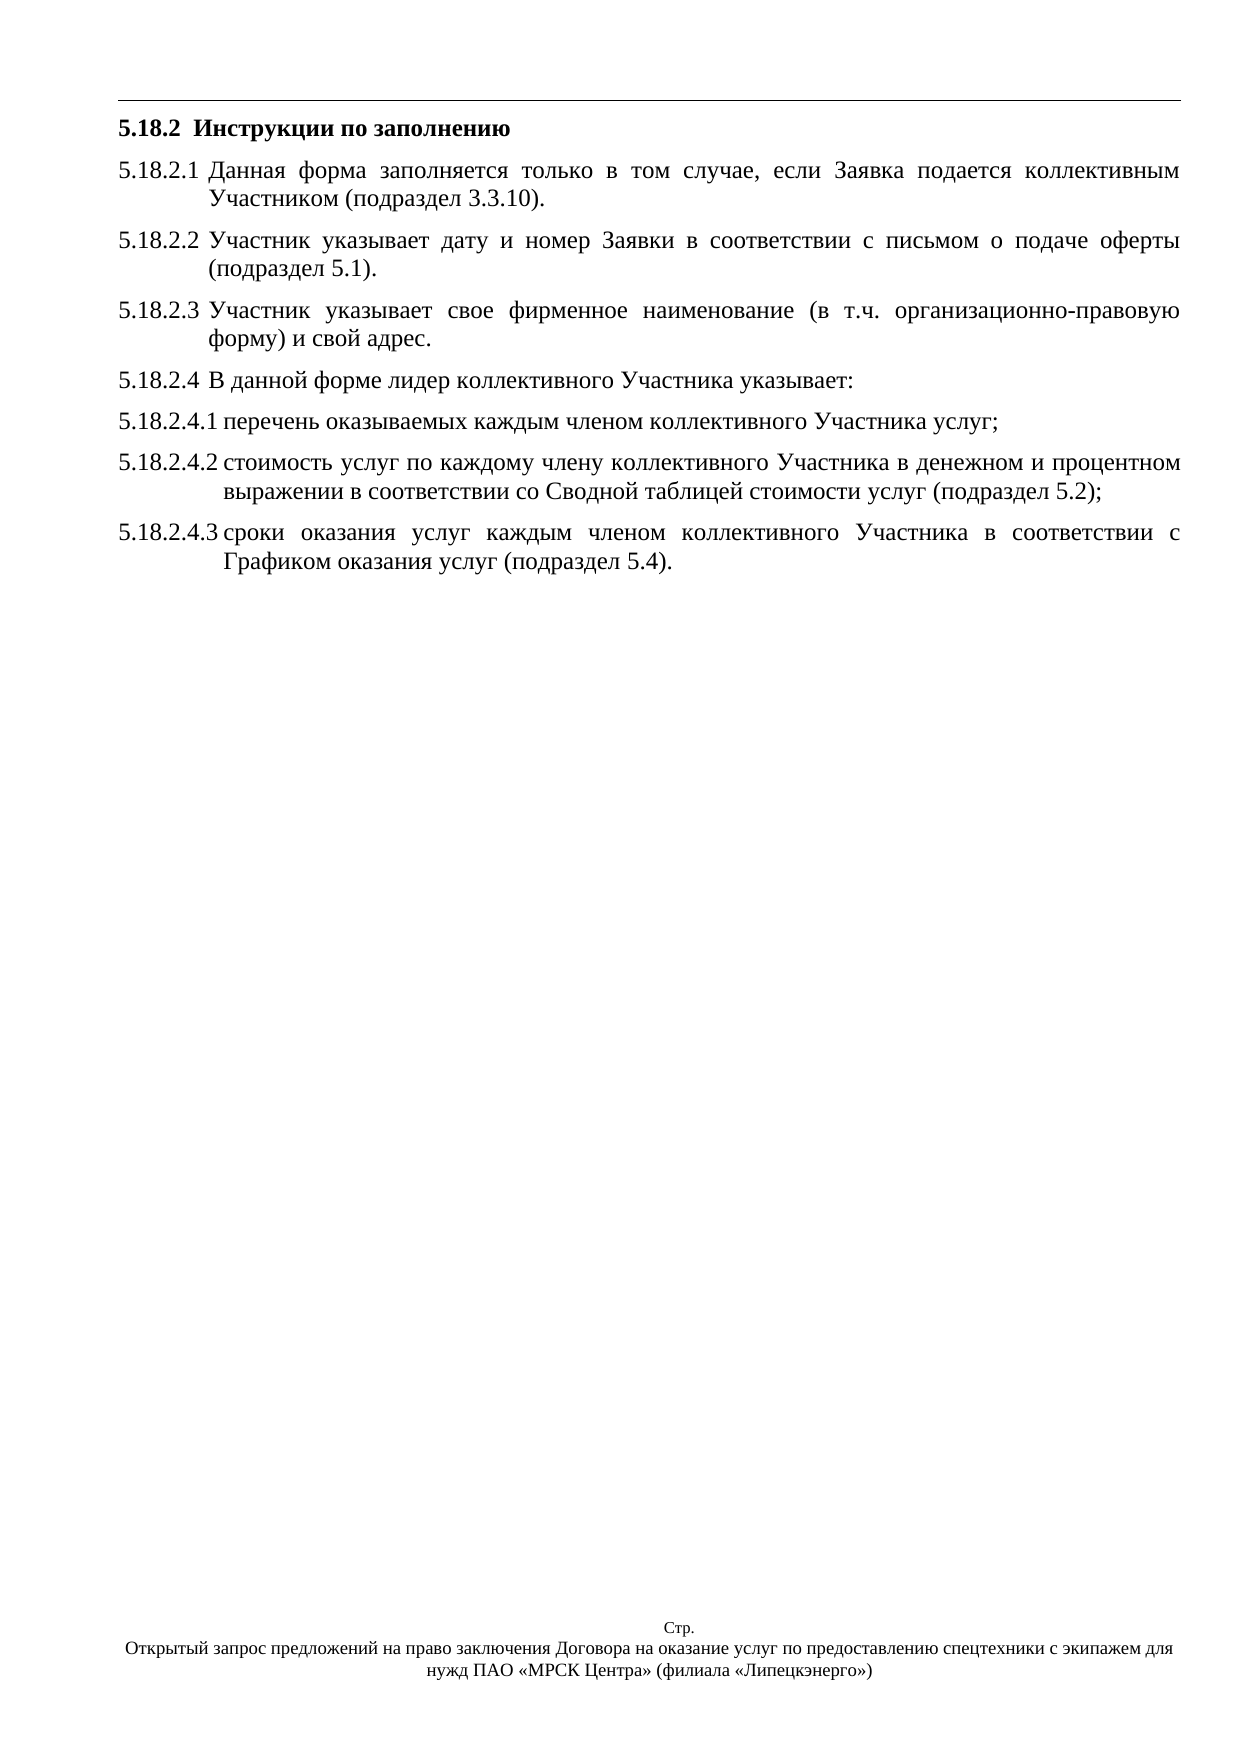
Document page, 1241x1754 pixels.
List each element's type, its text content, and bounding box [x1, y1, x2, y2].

list Участник указывает дату и номер Заявки в соответствии с письмом о подаче оферты (подраздел 5.1). [118, 225, 1181, 282]
list стоимость услуг по каждому члену коллективного Участника в денежном и процентном выражении в соответствии со Сводной таблицей стоимости услуг (подраздел 5.2); [118, 447, 1181, 505]
list сроки оказания услуг каждым членом коллективного Участника в соответствии с Графиком оказания услуг (подраздел 5.4). [118, 517, 1181, 575]
list перечень оказываемых каждым членом коллективного Участника услуг; [118, 406, 1181, 435]
list В данной форме лидер коллективного Участника указывает: [118, 365, 1181, 393]
list Данная форма заполняется только в том случае, если Заявка подается коллективным Участником (подраздел 3.3.10). [118, 155, 1181, 212]
list Участник указывает свое фирменное наименование (в т.ч. организационно-правовую форму) и свой адрес. [118, 295, 1181, 352]
subtitle Инструкции по заполнению [118, 113, 1181, 142]
